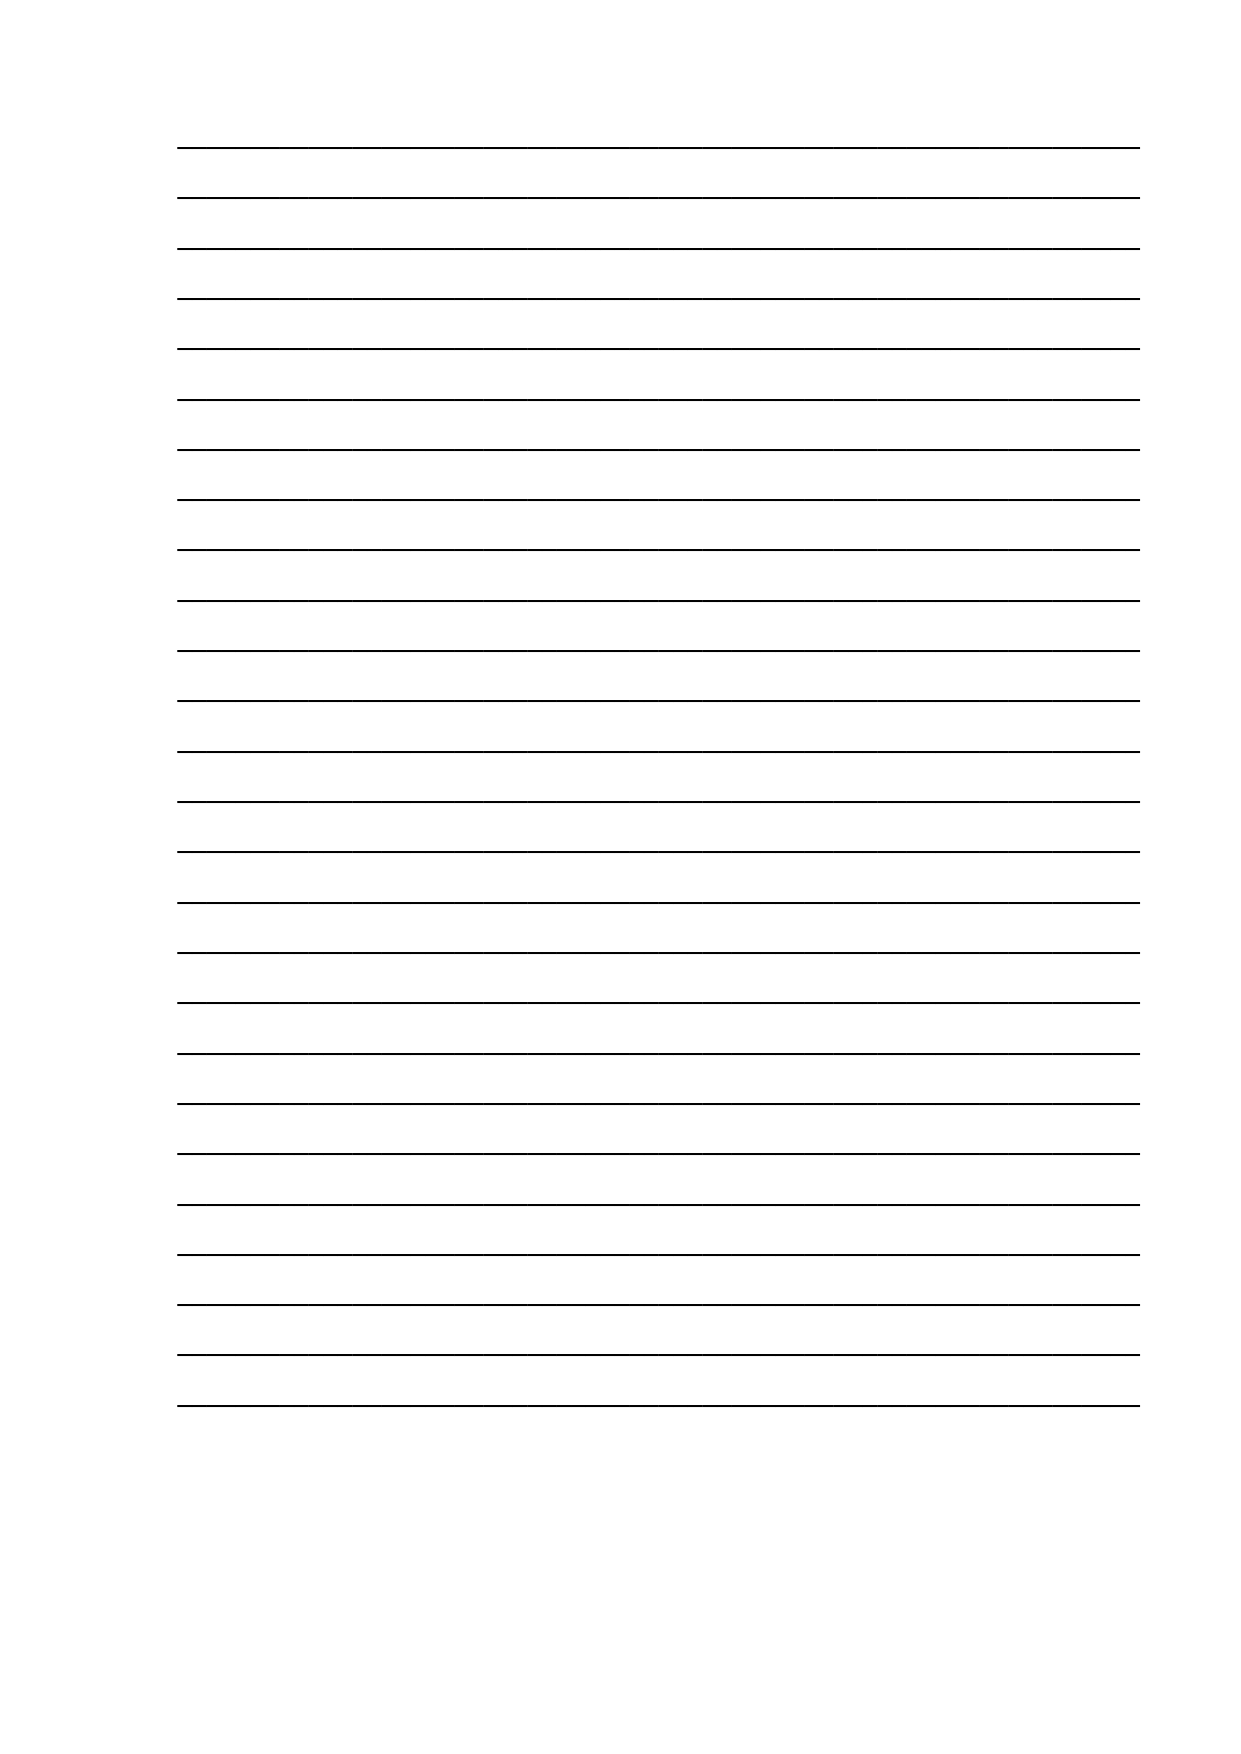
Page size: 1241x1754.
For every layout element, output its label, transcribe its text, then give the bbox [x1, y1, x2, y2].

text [177, 118, 1152, 755]
text ____________________________________________________________________________________________________________________________________________________________________________________________________________________________________________________________________________________________________________________________________________________________________________________________________________ [177, 772, 1152, 1057]
text __________________________________________________________________ [177, 1074, 1152, 1108]
text ____________________________________________________________________________________________________________________________________________________________________________________________________________________________________________________________________________________________________________________________________________________________________________________________________________ [177, 1124, 1152, 1409]
